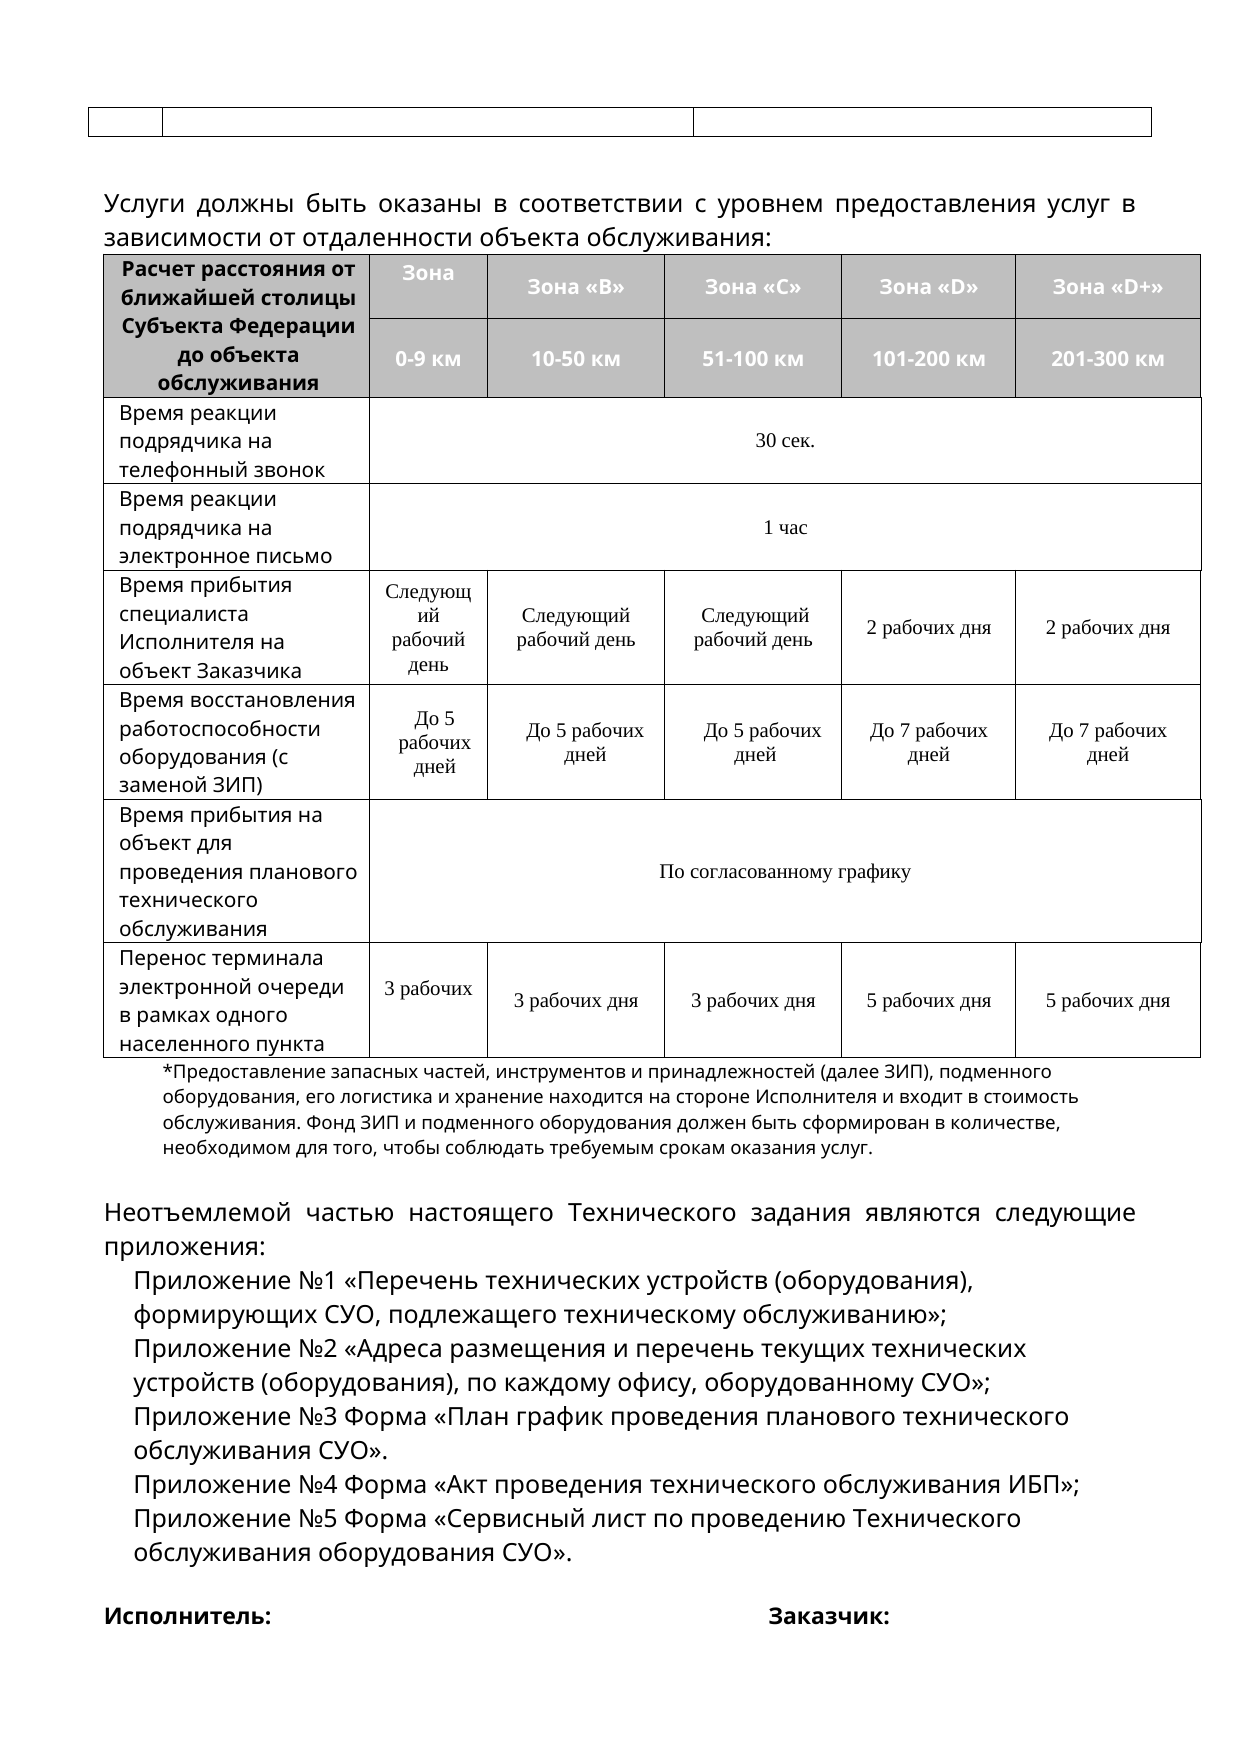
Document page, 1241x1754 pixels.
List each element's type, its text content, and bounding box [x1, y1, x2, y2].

text Приложение №2 «Адреса размещения и перечень текущих технических устройств (оборудования), по каждому офису, оборудованному СУО»; [133, 1331, 1137, 1399]
text Приложение №5 Форма «Сервисный лист по проведению Технического обслуживания оборудования СУО». [133, 1501, 1137, 1569]
table_cell Перенос терминала электронной очереди в рамках одного населенного пункта [104, 943, 369, 1057]
table_header Зона «С» [665, 255, 841, 318]
table_cell Время прибытия на объект для проведения планового технического обслуживания [104, 800, 369, 942]
table_cell Следующий рабочий день [488, 571, 664, 684]
table_cell 3 рабочих дня [665, 943, 841, 1057]
table_cell 5 рабочих дня [1016, 943, 1200, 1057]
table_cell 51-100 км [665, 319, 841, 397]
table_cell Время восстановления работоспособности оборудования (с заменой ЗИП) [104, 685, 369, 799]
table_cell 5 рабочих дня [842, 943, 1015, 1057]
text Приложение №1 «Перечень технических устройств (оборудования), формирующих СУО, подлежащего техническому обслуживанию»; [133, 1262, 1137, 1331]
table_header Зона «D+» [1016, 255, 1200, 318]
table_cell До 5 рабочих дней [370, 685, 487, 799]
table_cell 201-300 км [1016, 319, 1200, 397]
table_cell 5 [89, 108, 162, 136]
table_cell 3 рабочих дня [488, 943, 664, 1057]
table_cell По согласованному графику [370, 800, 1201, 942]
text Приложение №3 Форма «План график проведения планового технического обслуживания СУО». [133, 1399, 1137, 1467]
table_header Зона «В» [488, 255, 664, 318]
table_cell До 5 рабочих дней [488, 685, 664, 799]
table_header Зона «D» [842, 255, 1015, 318]
table_cell Время прибытия специалиста Исполнителя на объект Заказчика [104, 571, 369, 684]
table_cell До 7 рабочих дней [842, 685, 1015, 799]
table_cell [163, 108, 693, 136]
text Приложение №4 Форма «Акт проведения технического обслуживания ИБП»; [133, 1467, 1137, 1501]
table_cell 30 сек. [370, 398, 1201, 483]
text Неотъемлемой частью настоящего Технического задания являются следующие приложения: [103, 1194, 1137, 1262]
table_cell 101-200 км [842, 319, 1015, 397]
table_cell 0-9 км [370, 319, 487, 397]
table_header Зона «А» [370, 255, 487, 318]
table_cell До 5 рабочих дней [665, 685, 841, 799]
table_cell 10-50 км [488, 319, 664, 397]
table_cell 3 рабочих дня [370, 943, 487, 1057]
text Услуги должны быть оказаны в соответствии с уровнем предоставления услуг в зависимости от отдаленности объекта обслуживания: [103, 185, 1137, 253]
table_cell 1 час [370, 484, 1201, 569]
text Исполнитель: Заказчик: [103, 1600, 1137, 1631]
table_cell Время реакции подрядчика на электронное письмо [104, 484, 369, 569]
table_cell Следующий рабочий день [370, 571, 487, 684]
text *Предоставление запасных частей, инструментов и принадлежностей (далее ЗИП), подменного оборудования, его логистика и хранение находится на стороне Исполнителя и входит в стоимость обслуживания. Фонд ЗИП и подменного оборудования должен быть сформирован в количестве, необходимом для того, чтобы соблюдать требуемым срокам оказания услуг. [162, 1058, 1137, 1160]
table_cell До 7 рабочих дней [1016, 685, 1200, 799]
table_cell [694, 108, 1151, 136]
table_cell 2 рабочих дня [1016, 571, 1200, 684]
table_cell Следующий рабочий день [665, 571, 841, 684]
table_cell 2 рабочих дня [842, 571, 1015, 684]
table_header Расчет расстояния от ближайшей столицы Субъекта Федерации до объекта обслуживания [104, 255, 369, 397]
table_cell Время реакции подрядчика на телефонный звонок [104, 398, 369, 483]
